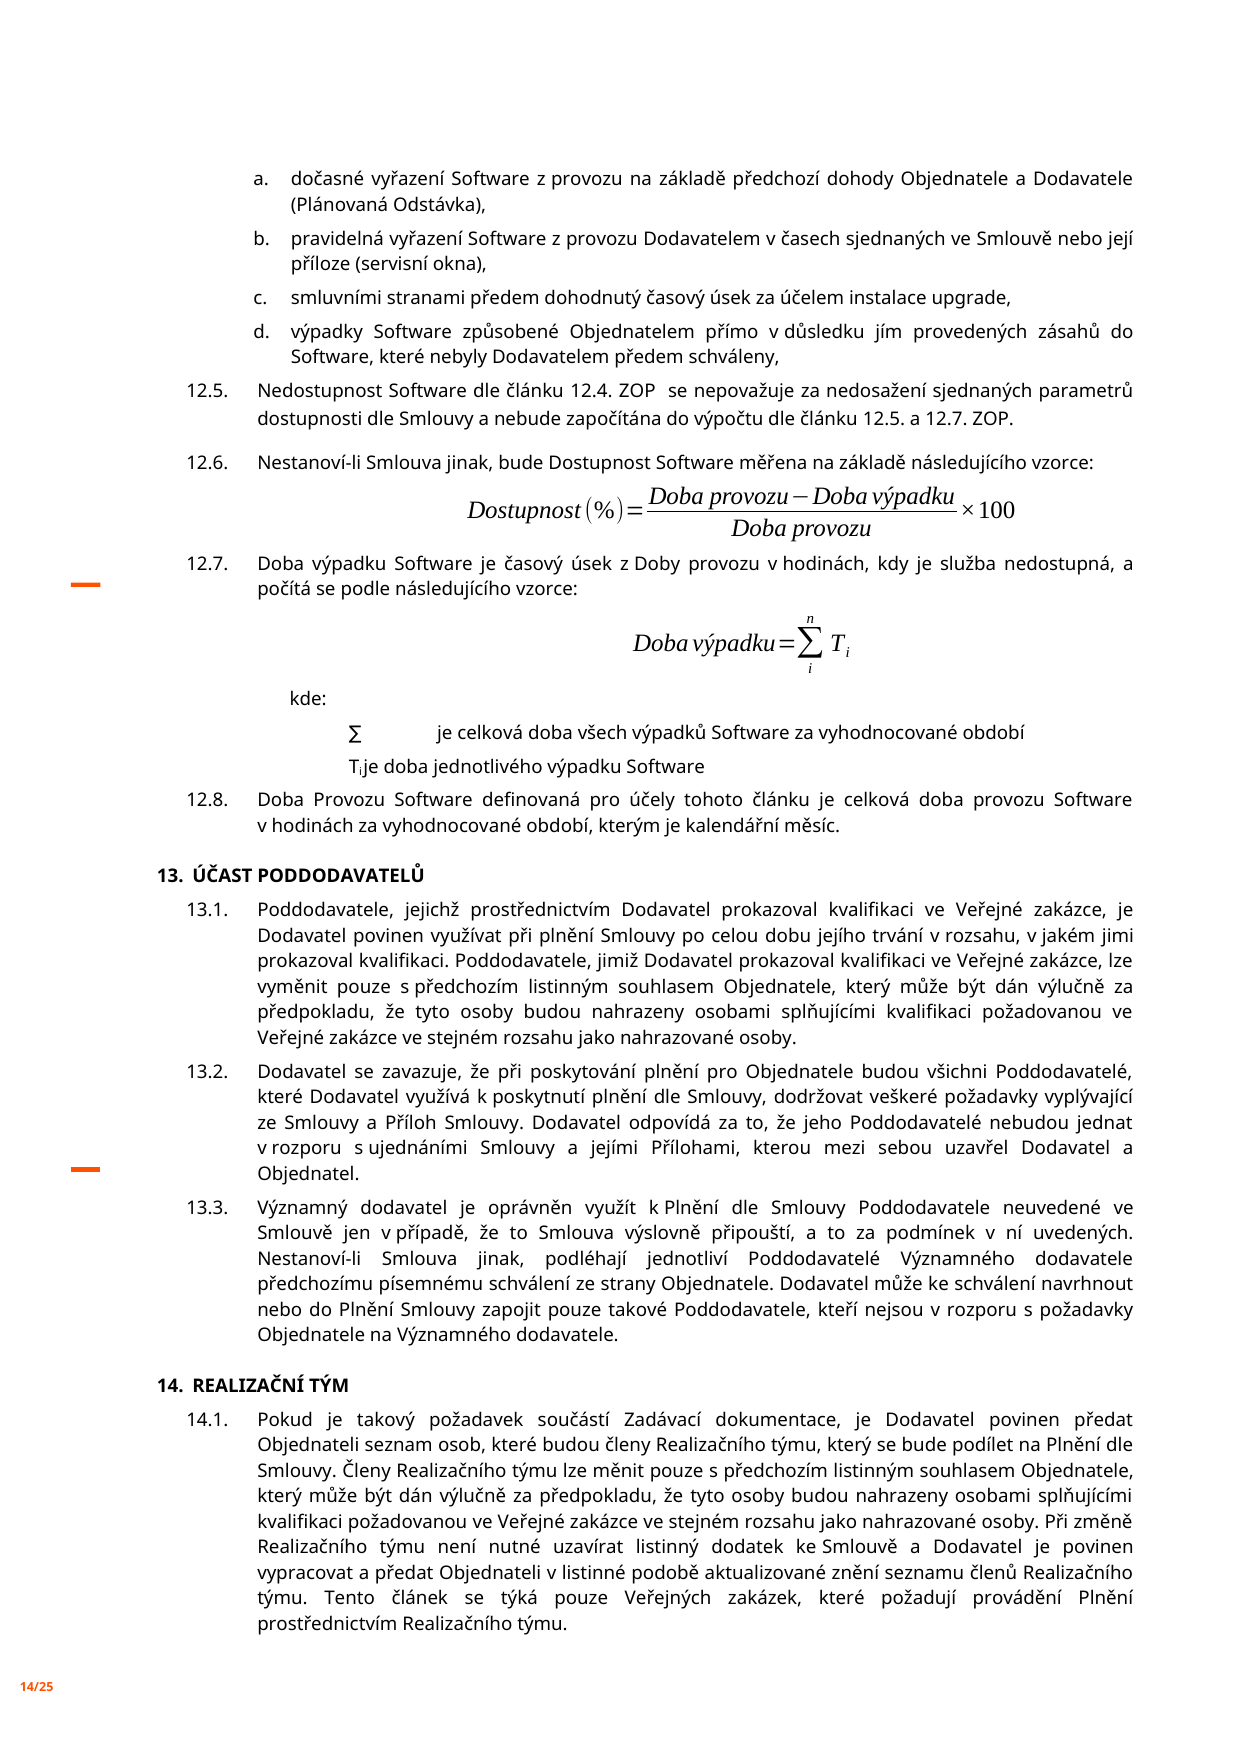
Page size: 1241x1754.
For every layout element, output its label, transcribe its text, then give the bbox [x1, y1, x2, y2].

list Ti je doba jednotlivého výpadku Software [348, 753, 1134, 778]
text Realizační tým [157, 1372, 1134, 1398]
text Účast poddodavatelů [157, 863, 1134, 888]
text Významný dodavatel je oprávněn využít k Plnění dle Smlouvy Poddodavatele neuvedené ve Smlouvě jen v případě, že to Smlouva výslovně připouští, a to za podmínek v ní uvedených. Nestanoví-li Smlouva jinak, podléhají jednotliví Poddodavatelé Významného dodavatele předchozímu písemnému schválení ze strany Objednatele. Dodavatel může ke schválení navrhnout nebo do Plnění Smlouvy zapojit pouze takové Poddodavatele, kteří nejsou v rozporu s požadavky Objednatele na Významného dodavatele. [186, 1194, 1134, 1347]
text Doba Provozu Software definovaná pro účely tohoto článku je celková doba provozu Software v hodinách za vyhodnocované období, kterým je kalendářní měsíc. [186, 787, 1134, 838]
list výpadky Software způsobené Objednatelem přímo v důsledku jím provedených zásahů do Software, které nebyly Dodavatelem předem schváleny, [253, 318, 1134, 369]
text Doba výpadku Software je časový úsek z Doby provozu v hodinách, kdy je služba nedostupná, a počítá se podle následujícího vzorce: [186, 550, 1134, 601]
list pravidelná vyřazení Software z provozu Dodavatelem v časech sjednaných ve Smlouvě nebo její příloze (servisní okna), [253, 225, 1134, 276]
list ∑ je celková doba všech výpadků Software za vyhodnocované období [348, 719, 1134, 744]
list smluvními stranami předem dohodnutý časový úsek za účelem instalace upgrade, [253, 284, 1134, 310]
text Nestanoví-li Smlouva jinak, bude Dostupnost Software měřena na základě následujícího vzorce: [186, 449, 1134, 474]
text Pokud je takový požadavek součástí Zadávací dokumentace, je Dodavatel povinen předat Objednateli seznam osob, které budou členy Realizačního týmu, který se bude podílet na Plnění dle Smlouvy. Členy Realizačního týmu lze měnit pouze s předchozím listinným souhlasem Objednatele, který může být dán výlučně za předpokladu, že tyto osoby budou nahrazeny osobami splňujícími kvalifikaci požadovanou ve Veřejné zakázce ve stejném rozsahu jako nahrazované osoby. Při změně Realizačního týmu není nutné uzavírat listinný dodatek ke Smlouvě a Dodavatel je povinen vypracovat a předat Objednateli v listinné podobě aktualizované znění seznamu členů Realizačního týmu. Tento článek se týká pouze Veřejných zakázek, které požadují provádění Plnění prostřednictvím Realizačního týmu. [186, 1406, 1134, 1636]
text Dodavatel se zavazuje, že při poskytování plnění pro Objednatele budou všichni Poddodavatelé, které Dodavatel využívá k poskytnutí plnění dle Smlouvy, dodržovat veškeré požadavky vyplývající ze Smlouvy a Příloh Smlouvy. Dodavatel odpovídá za to, že jeho Poddodavatelé nebudou jednat v rozporu s ujednáními Smlouvy a jejími Přílohami, kterou mezi sebou uzavřel Dodavatel a Objednatel. [186, 1058, 1134, 1186]
list kde: [289, 685, 1134, 711]
text Nedostupnost Software dle článku 12.4. ZOP se nepovažuje za nedosažení sjednaných parametrů dostupnosti dle Smlouvy a nebude započítána do výpočtu dle článku 12.6. a 12.7. ZOP. [186, 377, 1134, 430]
text Poddodavatele, jejichž prostřednictvím Dodavatel prokazoval kvalifikaci ve Veřejné zakázce, je Dodavatel povinen využívat při plnění Smlouvy po celou dobu jejího trvání v rozsahu, v jakém jimi prokazoval kvalifikaci. Poddodavatele, jimiž Dodavatel prokazoval kvalifikaci ve Veřejné zakázce, lze vyměnit pouze s předchozím listinným souhlasem Objednatele, který může být dán výlučně za předpokladu, že tyto osoby budou nahrazeny osobami splňujícími kvalifikaci požadovanou ve Veřejné zakázce ve stejném rozsahu jako nahrazované osoby. [186, 897, 1134, 1050]
list dočasné vyřazení Software z provozu na základě předchozí dohody Objednatele a Dodavatele (Plánovaná Odstávka), [253, 165, 1134, 216]
